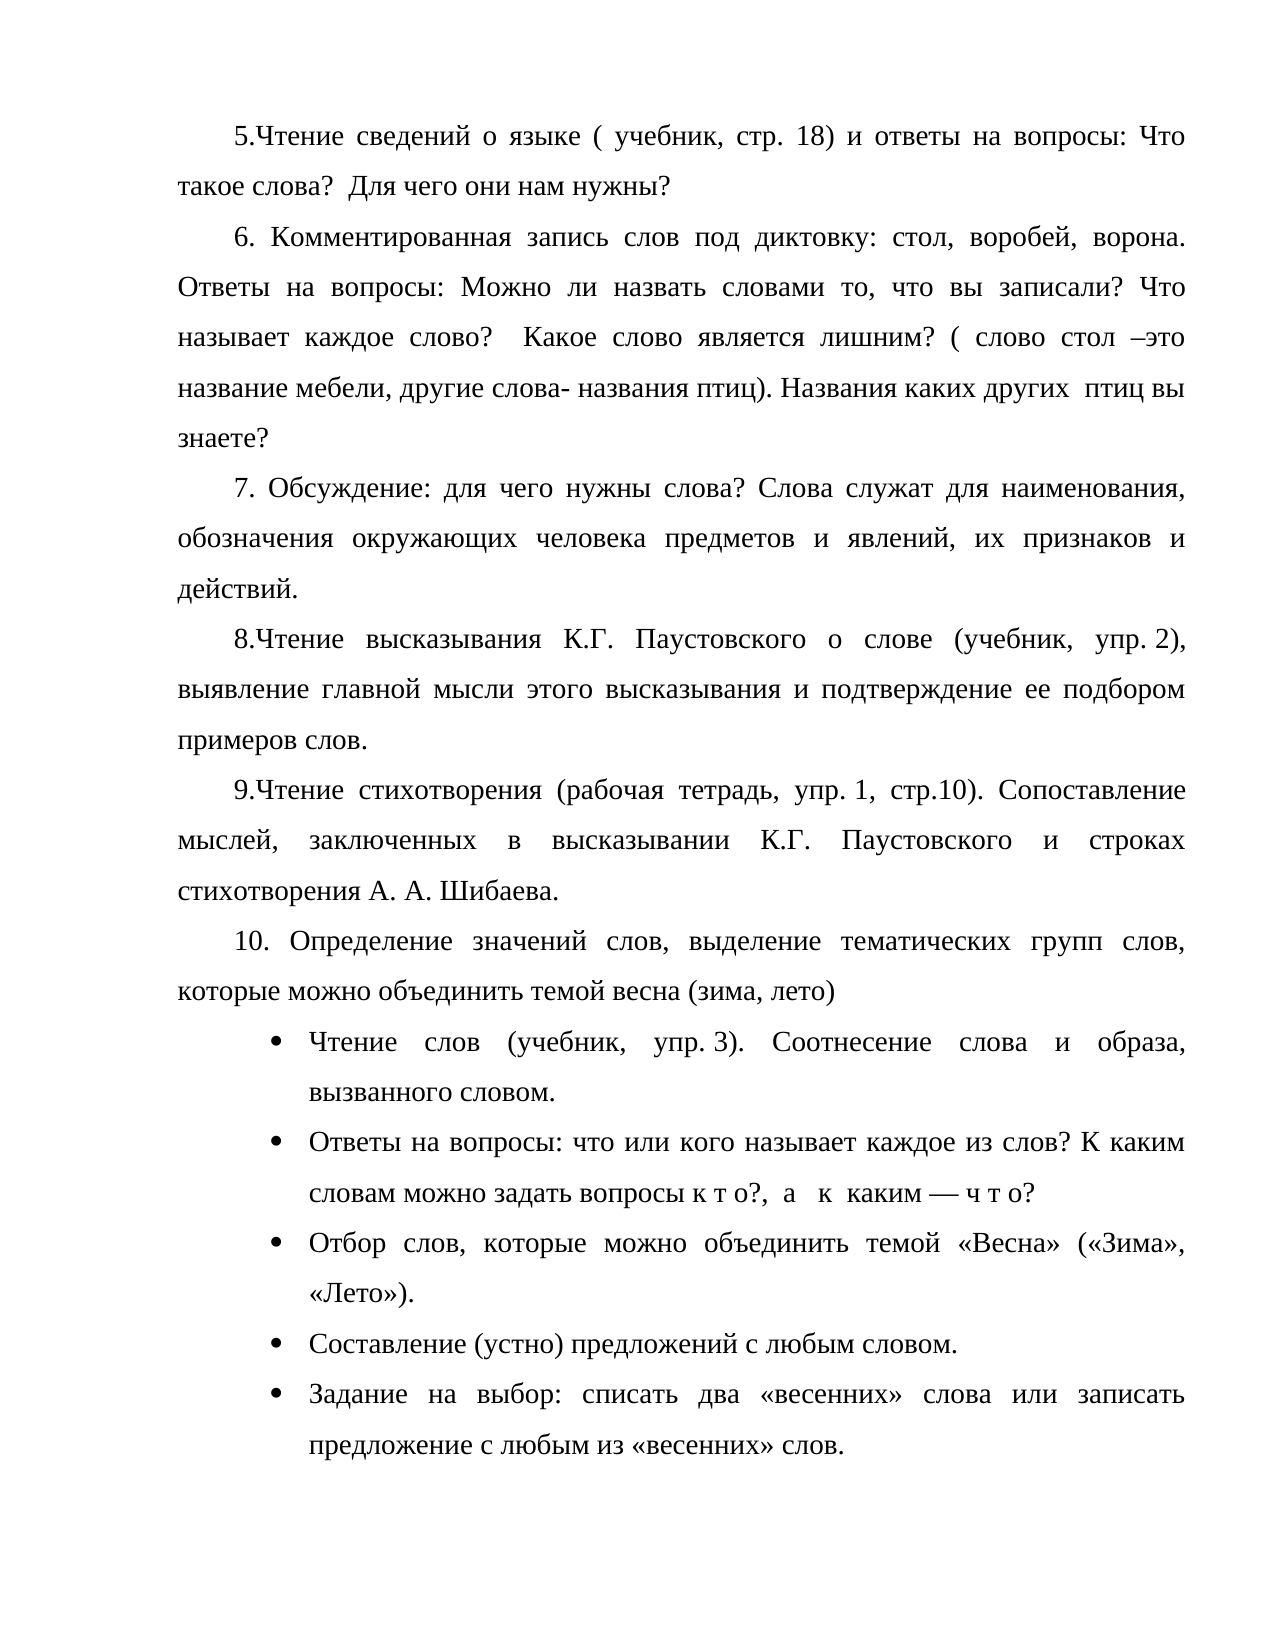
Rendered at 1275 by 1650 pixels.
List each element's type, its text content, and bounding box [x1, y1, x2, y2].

text 6. Комментированная запись слов под диктовку: стол, воробей, ворона. Ответы на вопросы: Можно ли назвать словами то, что вы записали? Что называет каждое слово? Какое слово является лишним? ( слово стол –это название мебели, другие слова- названия птиц). Названия каких других птиц вы знаете? [177, 219, 1186, 453]
text 10. Определение значений слов, выделение тематических групп слов, которые можно объединить темой весна (зима, лето) [177, 923, 1186, 1007]
text 5.Чтение сведений о языке ( учебник, стр. 18) и ответы на вопросы: Что такое слова? Для чего они нам нужны? [177, 118, 1186, 202]
list Ответы на вопросы: что или кого называет каждое из слов? К каким словам можно задать вопросы к т о?, а к каким — ч т о? [271, 1124, 1186, 1208]
list Чтение слов (учебник, упр. 3). Соотнесение слова и образа, вызванного словом. [271, 1024, 1186, 1108]
text 7. Обсуждение: для чего нужны слова? Слова служат для наименования, обозначения окружающих человека предметов и явлений, их признаков и действий. [177, 470, 1186, 604]
list Отбор слов, которые можно объединить темой «Весна» («Зима», «Лето»). [271, 1225, 1186, 1309]
list Задание на выбор: списать два «весенних» слова или записать предложение с любым из «весенних» слов. [271, 1376, 1186, 1460]
list Составление (устно) предложений с любым словом. [271, 1326, 1186, 1359]
text 8.Чтение высказывания К.Г. Паустовского о слове (учебник, упр. 2), выявление главной мысли этого высказывания и подтверждение ее подбором примеров слов. [177, 621, 1186, 755]
text 9.Чтение стихотворения (рабочая тетрадь, упр. 1, стр.10). Сопоставление мыслей, заключенных в высказывании К.Г. Паустовского и строках стихотворения А. А. Шибаева. [177, 772, 1186, 906]
